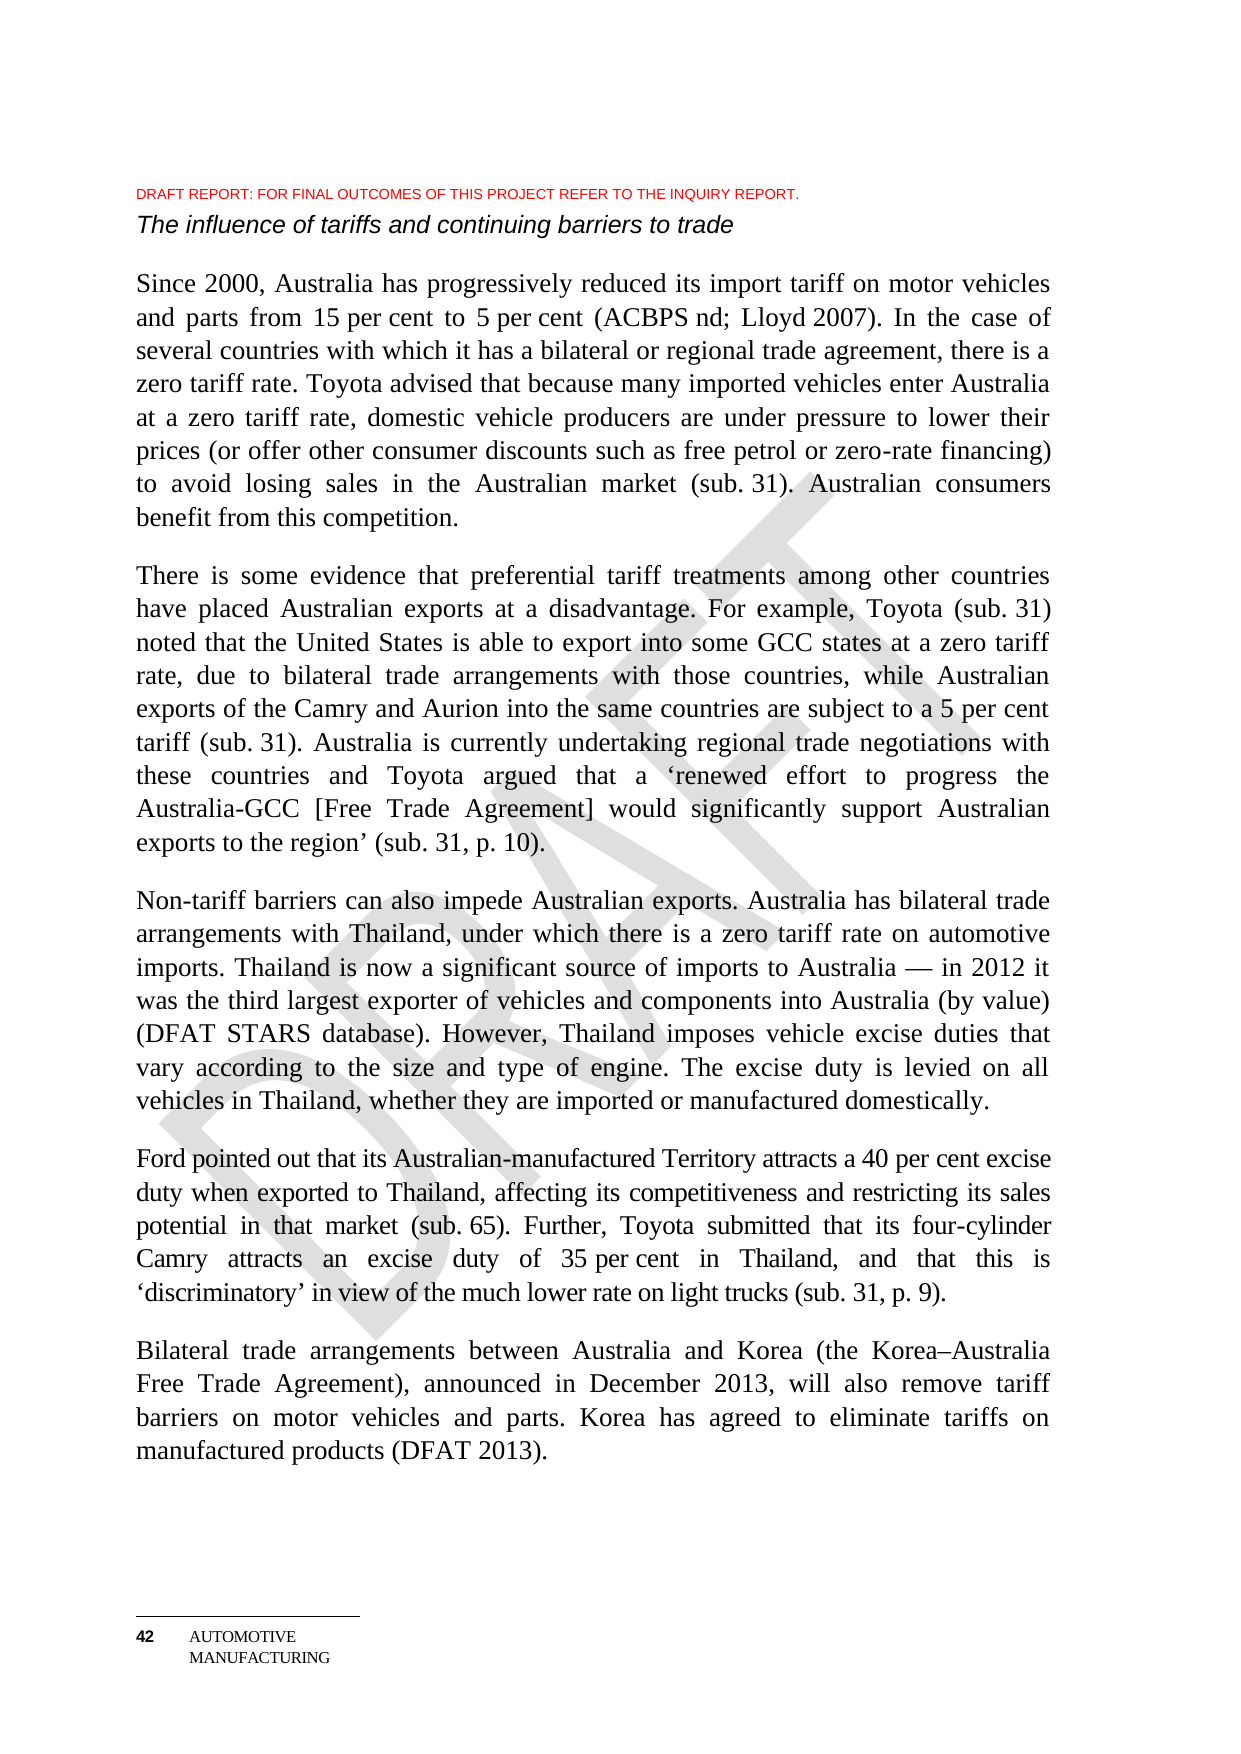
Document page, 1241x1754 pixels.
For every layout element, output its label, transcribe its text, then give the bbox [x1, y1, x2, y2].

text Bilateral trade arrangements between Australia and Korea (the Korea–Australia Free Trade Agreement), announced in December 2013, will also remove tariff barriers on motor vehicles and parts. Korea has agreed to eliminate tariffs on manufactured products (DFAT 2013). [136, 1332, 1051, 1465]
text Ford pointed out that its Australian-manufactured Territory attracts a 40 per cent excise duty when exported to Thailand, affecting its competitiveness and restricting its sales potential in that market (sub. 65). Further, Toyota submitted that its four-cylinder Camry attracts an excise duty of 35 per cent in Thailand, and that this is ‘discriminatory’ in view of the much lower rate on light trucks (sub. 31, p. 9). [136, 1140, 1051, 1307]
text Since 2000, Australia has progressively reduced its import tariff on motor vehicles and parts from 15 per cent to 5 per cent (ACBPS nd; Lloyd 2007). In the case of several countries with which it has a bilateral or regional trade agreement, there is a zero tariff rate. Toyota advised that because many imported vehicles enter Australia at a zero tariff rate, domestic vehicle producers are under pressure to lower their prices (or offer other consumer discounts such as free petrol or zero-rate financing) to avoid losing sales in the Australian market (sub. 31). Australian consumers benefit from this competition. [136, 265, 1051, 532]
text Non-tariff barriers can also impede Australian exports. Australia has bilateral trade arrangements with Thailand, under which there is a zero tariff rate on automotive imports. Thailand is now a significant source of imports to Australia — in 2012 it was the third largest exporter of vehicles and components into Australia (by value) (DFAT STARS database). However, Thailand imposes vehicle excise duties that vary according to the size and type of engine. The excise duty is levied on all vehicles in Thailand, whether they are imported or manufactured domestically. [136, 882, 1051, 1115]
subtitle The influence of tariffs and continuing barriers to trade [136, 207, 1051, 240]
text There is some evidence that preferential tariff treatments among other countries have placed Australian exports at a disadvantage. For example, Toyota (sub. 31) noted that the United States is able to export into some GCC states at a zero tariff rate, due to bilateral trade arrangements with those countries, while Australian exports of the Camry and Aurion into the same countries are subject to a 5 per cent tariff (sub. 31). Australia is currently undertaking regional trade negotiations with these countries and Toyota argued that a ‘renewed effort to progress the Australia-GCC [Free Trade Agreement] would significantly support Australian exports to the region’ (sub. 31, p. 10). [136, 557, 1051, 857]
